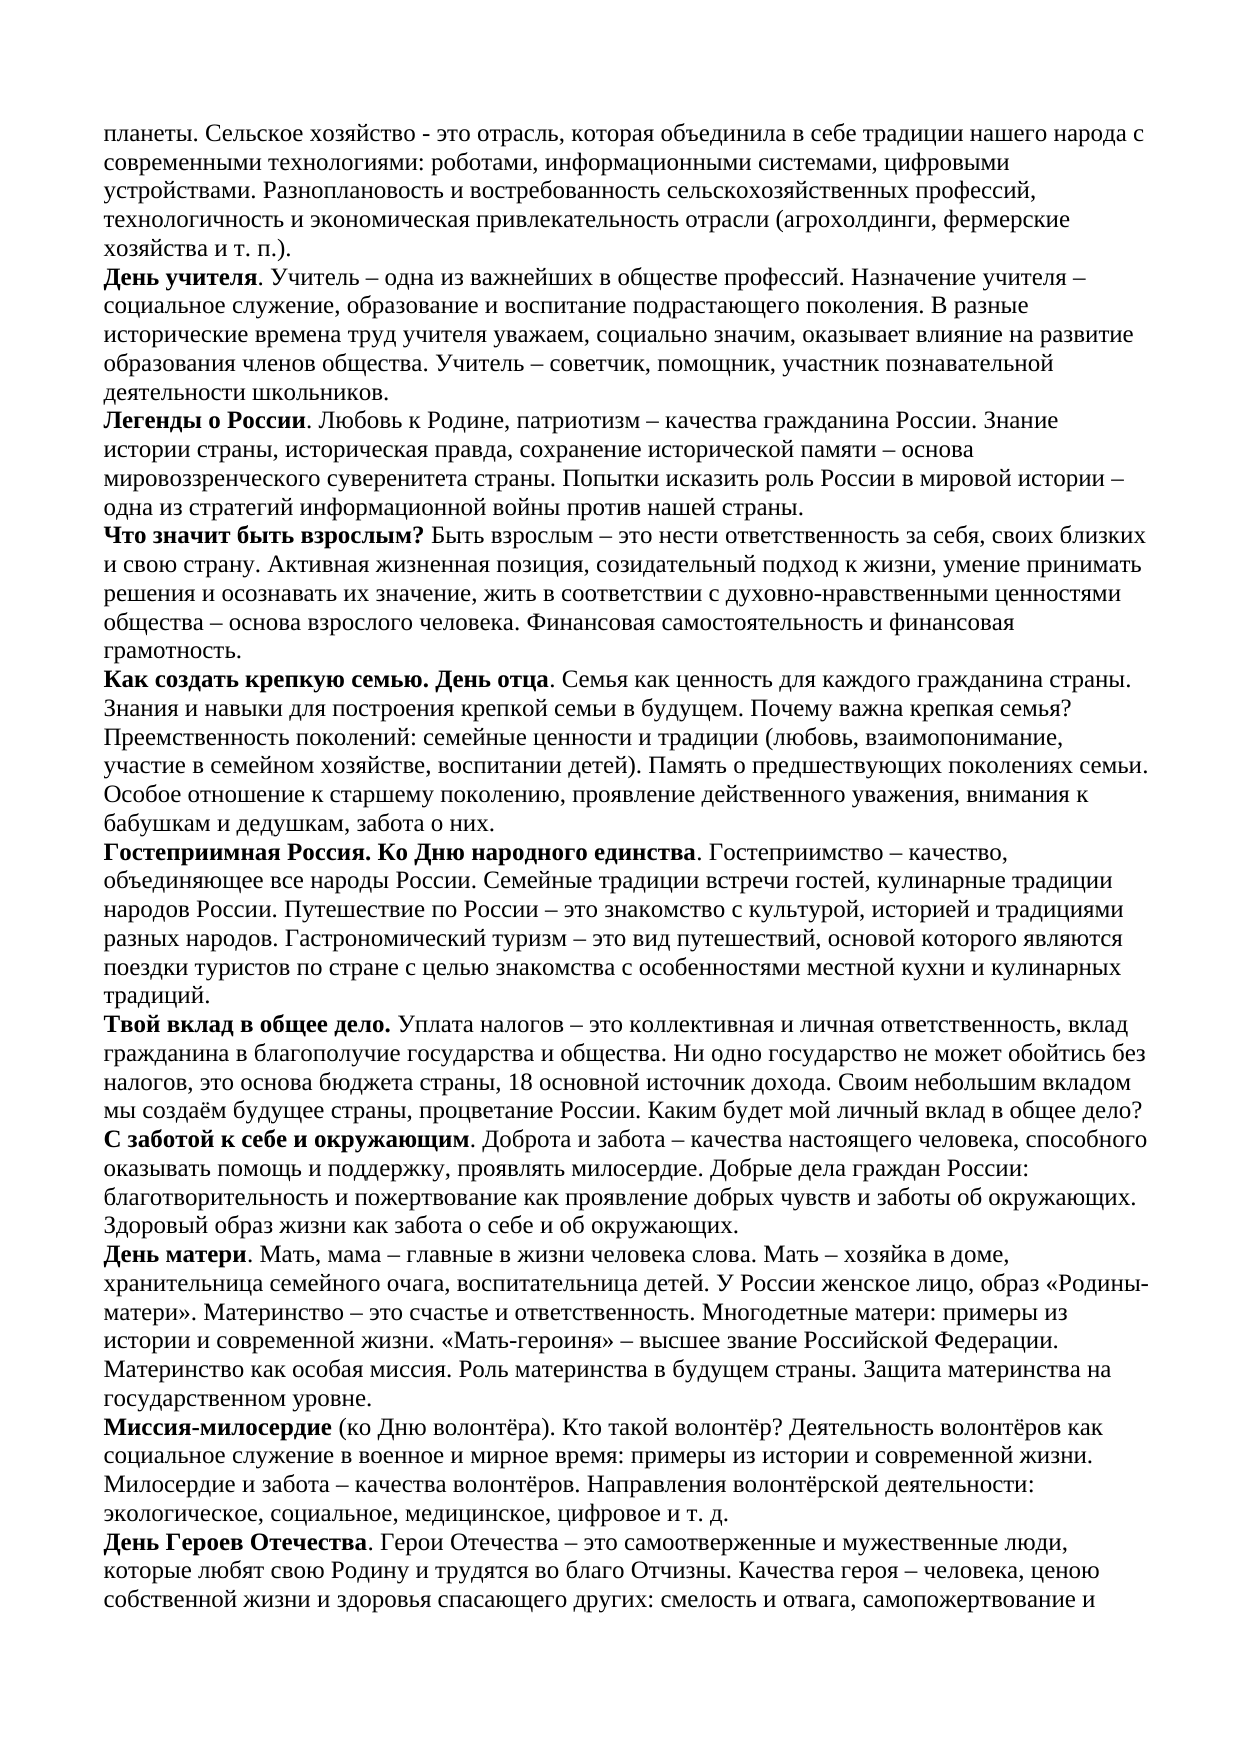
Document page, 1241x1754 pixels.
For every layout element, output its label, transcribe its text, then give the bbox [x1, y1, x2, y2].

text День учителя. Учитель – одна из важнейших в обществе профессий. Назначение учителя – социальное служение, образование и воспитание подрастающего поколения. В разные исторические времена труд учителя уважаем, социально значим, оказывает влияние на развитие образования членов общества. Учитель – советчик, помощник, участник познавательной деятельности школьников. [103, 262, 1152, 406]
text Легенды о России. Любовь к Родине, патриотизм – качества гражданина России. Знание истории страны, историческая правда, сохранение исторической памяти – основа мировоззренческого суверенитета страны. Попытки исказить роль России в мировой истории – одна из стратегий информационной войны против нашей страны. [103, 406, 1152, 521]
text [103, 1527, 1152, 1613]
text С заботой к себе и окружающим. Доброта и забота – качества настоящего человека, способного оказывать помощь и поддержку, проявлять милосердие. Добрые дела граждан России: благотворительность и пожертвование как проявление добрых чувств и заботы об окружающих. Здоровый образ жизни как забота о себе и об окружающих. [103, 1124, 1152, 1239]
text Что значит быть взрослым? Быть взрослым – это нести ответственность за себя, своих близких и свою страну. Активная жизненная позиция, созидательный подход к жизни, умение принимать решения и осознавать их значение, жить в соответствии с духовно-нравственными ценностями общества – основа взрослого человека. Финансовая самостоятельность и финансовая грамотность. [103, 521, 1152, 664]
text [103, 118, 1152, 262]
text Миссия-милосердие (ко Дню волонтёра). Кто такой волонтёр? Деятельность волонтёров как социальное служение в военное и мирное время: примеры из истории и современной жизни. Милосердие и забота – качества волонтёров. Направления волонтёрской деятельности: экологическое, социальное, медицинское, цифровое и т. д. [103, 1412, 1152, 1527]
text День матери. Мать, мама – главные в жизни человека слова. Мать – хозяйка в доме, хранительница семейного очага, воспитательница детей. У России женское лицо, образ «Родины-матери». Материнство – это счастье и ответственность. Многодетные матери: примеры из истории и современной жизни. «Мать-героиня» – высшее звание Российской Федерации. Материнство как особая миссия. Роль материнства в будущем страны. Защита материнства на государственном уровне. [103, 1239, 1152, 1412]
text Гостеприимная Россия. Ко Дню народного единства. Гостеприимство – качество, объединяющее все народы России. Семейные традиции встречи гостей, кулинарные традиции народов России. Путешествие по России – это знакомство с культурой, историей и традициями разных народов. Гастрономический туризм – это вид путешествий, основой которого являются поездки туристов по стране с целью знакомства с особенностями местной кухни и кулинарных традиций. [103, 837, 1152, 1009]
text Твой вклад в общее дело. Уплата налогов – это коллективная и личная ответственность, вклад гражданина в благополучие государства и общества. Ни одно государство не может обойтись без налогов, это основа бюджета страны, 18 основной источник дохода. Своим небольшим вкладом мы создаём будущее страны, процветание России. Каким будет мой личный вклад в общее дело? [103, 1009, 1152, 1124]
text Как создать крепкую семью. День отца. Семья как ценность для каждого гражданина страны. Знания и навыки для построения крепкой семьи в будущем. Почему важна крепкая семья? Преемственность поколений: семейные ценности и традиции (любовь, взаимопонимание, участие в семейном хозяйстве, воспитании детей). Память о предшествующих поколениях семьи. Особое отношение к старшему поколению, проявление действенного уважения, внимания к бабушкам и дедушкам, забота о них. [103, 664, 1152, 837]
